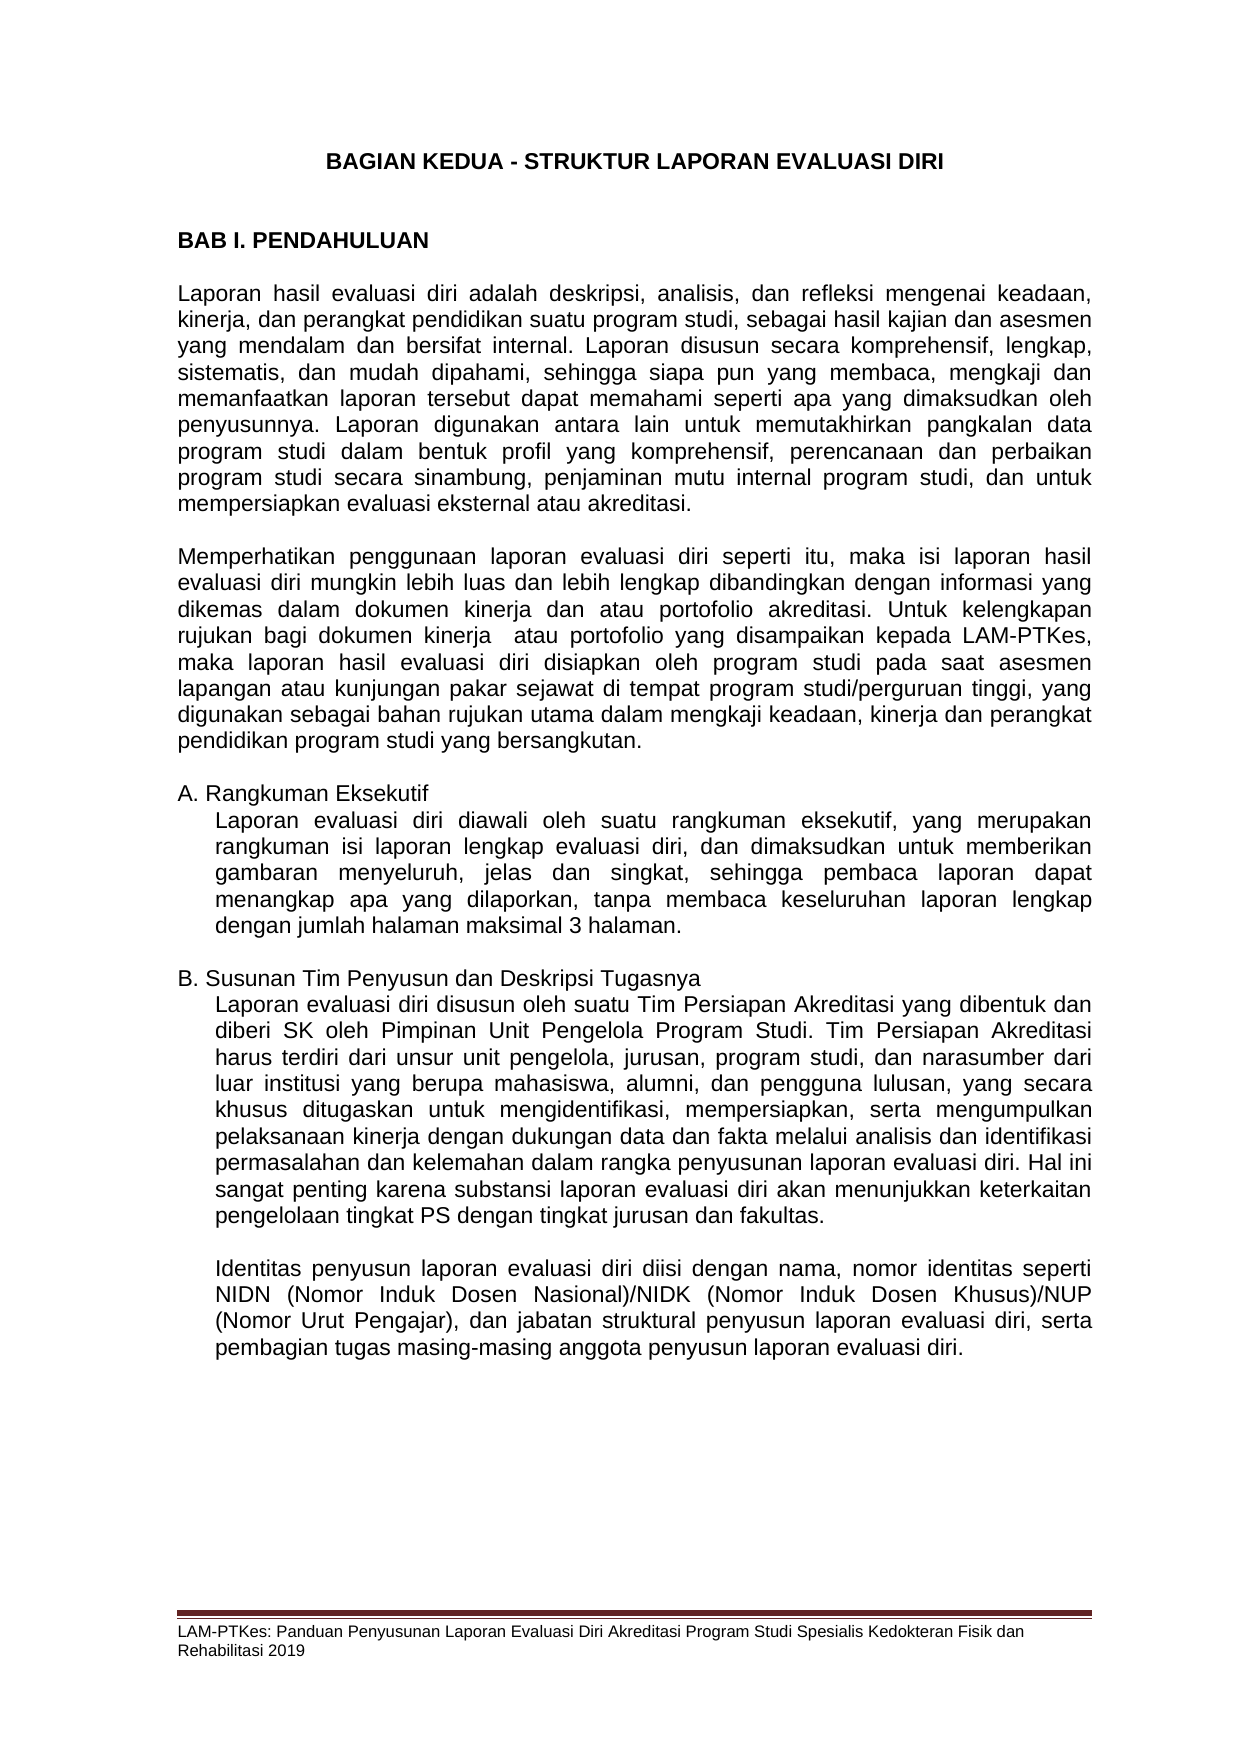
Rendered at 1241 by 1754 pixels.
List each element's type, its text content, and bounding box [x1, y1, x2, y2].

text Identitas penyusun laporan evaluasi diri diisi dengan nama, nomor identitas seperti NIDN (Nomor Induk Dosen Nasional)/NIDK (Nomor Induk Dosen Khusus)/NUP (Nomor Urut Pengajar), dan jabatan struktural penyusun laporan evaluasi diri, serta pembagian tugas masing-masing anggota penyusun laporan evaluasi diri. [215, 1254, 1092, 1360]
subtitle BAB I. PENDAHULUAN [177, 227, 1092, 253]
text Laporan hasil evaluasi diri adalah deskripsi, analisis, dan refleksi mengenai keadaan, kinerja, dan perangkat pendidikan suatu program studi, sebagai hasil kajian dan asesmen yang mendalam dan bersifat internal. Laporan disusun secara komprehensif, lengkap, sistematis, dan mudah dipahami, sehingga siapa pun yang membaca, mengkaji dan memanfaatkan laporan tersebut dapat memahami seperti apa yang dimaksudkan oleh penyusunnya. Laporan digunakan antara lain untuk memutakhirkan pangkalan data program studi dalam bentuk profil yang komprehensif, perencanaan dan perbaikan program studi secara sinambung, penjaminan mutu internal program studi, dan untuk mempersiapkan evaluasi eksternal atau akreditasi. [177, 279, 1092, 517]
subtitle A. Rangkuman Eksekutif [177, 780, 1092, 807]
subtitle BAGIAN KEDUA - STRUKTUR LAPORAN EVALUASI DIRI [177, 148, 1092, 174]
subtitle B. Susunan Tim Penyusun dan Deskripsi Tugasnya [177, 965, 1092, 991]
text Laporan evaluasi diri diawali oleh suatu rangkuman eksekutif, yang merupakan rangkuman isi laporan lengkap evaluasi diri, dan dimaksudkan untuk memberikan gambaran menyeluruh, jelas dan singkat, sehingga pembaca laporan dapat menangkap apa yang dilaporkan, tanpa membaca keseluruhan laporan lengkap dengan jumlah halaman maksimal 3 halaman. [215, 807, 1092, 938]
text Memperhatikan penggunaan laporan evaluasi diri seperti itu, maka isi laporan hasil evaluasi diri mungkin lebih luas dan lebih lengkap dibandingkan dengan informasi yang dikemas dalam dokumen kinerja dan atau portofolio akreditasi. Untuk kelengkapan rujukan bagi dokumen kinerja atau portofolio yang disampaikan kepada LAM-PTKes, maka laporan hasil evaluasi diri disiapkan oleh program studi pada saat asesmen lapangan atau kunjungan pakar sejawat di tempat program studi/perguruan tinggi, yang digunakan sebagai bahan rujukan utama dalam mengkaji keadaan, kinerja dan perangkat pendidikan program studi yang bersangkutan. [177, 543, 1092, 754]
text Laporan evaluasi diri disusun oleh suatu Tim Persiapan Akreditasi yang dibentuk dan diberi SK oleh Pimpinan Unit Pengelola Program Studi. Tim Persiapan Akreditasi harus terdiri dari unsur unit pengelola, jurusan, program studi, dan narasumber dari luar institusi yang berupa mahasiswa, alumni, dan pengguna lulusan, yang secara khusus ditugaskan untuk mengidentifikasi, mempersiapkan, serta mengumpulkan pelaksanaan kinerja dengan dukungan data dan fakta melalui analisis dan identifikasi permasalahan dan kelemahan dalam rangka penyusunan laporan evaluasi diri. Hal ini sangat penting karena substansi laporan evaluasi diri akan menunjukkan keterkaitan pengelolaan tingkat PS dengan tingkat jurusan dan fakultas. [215, 991, 1092, 1228]
